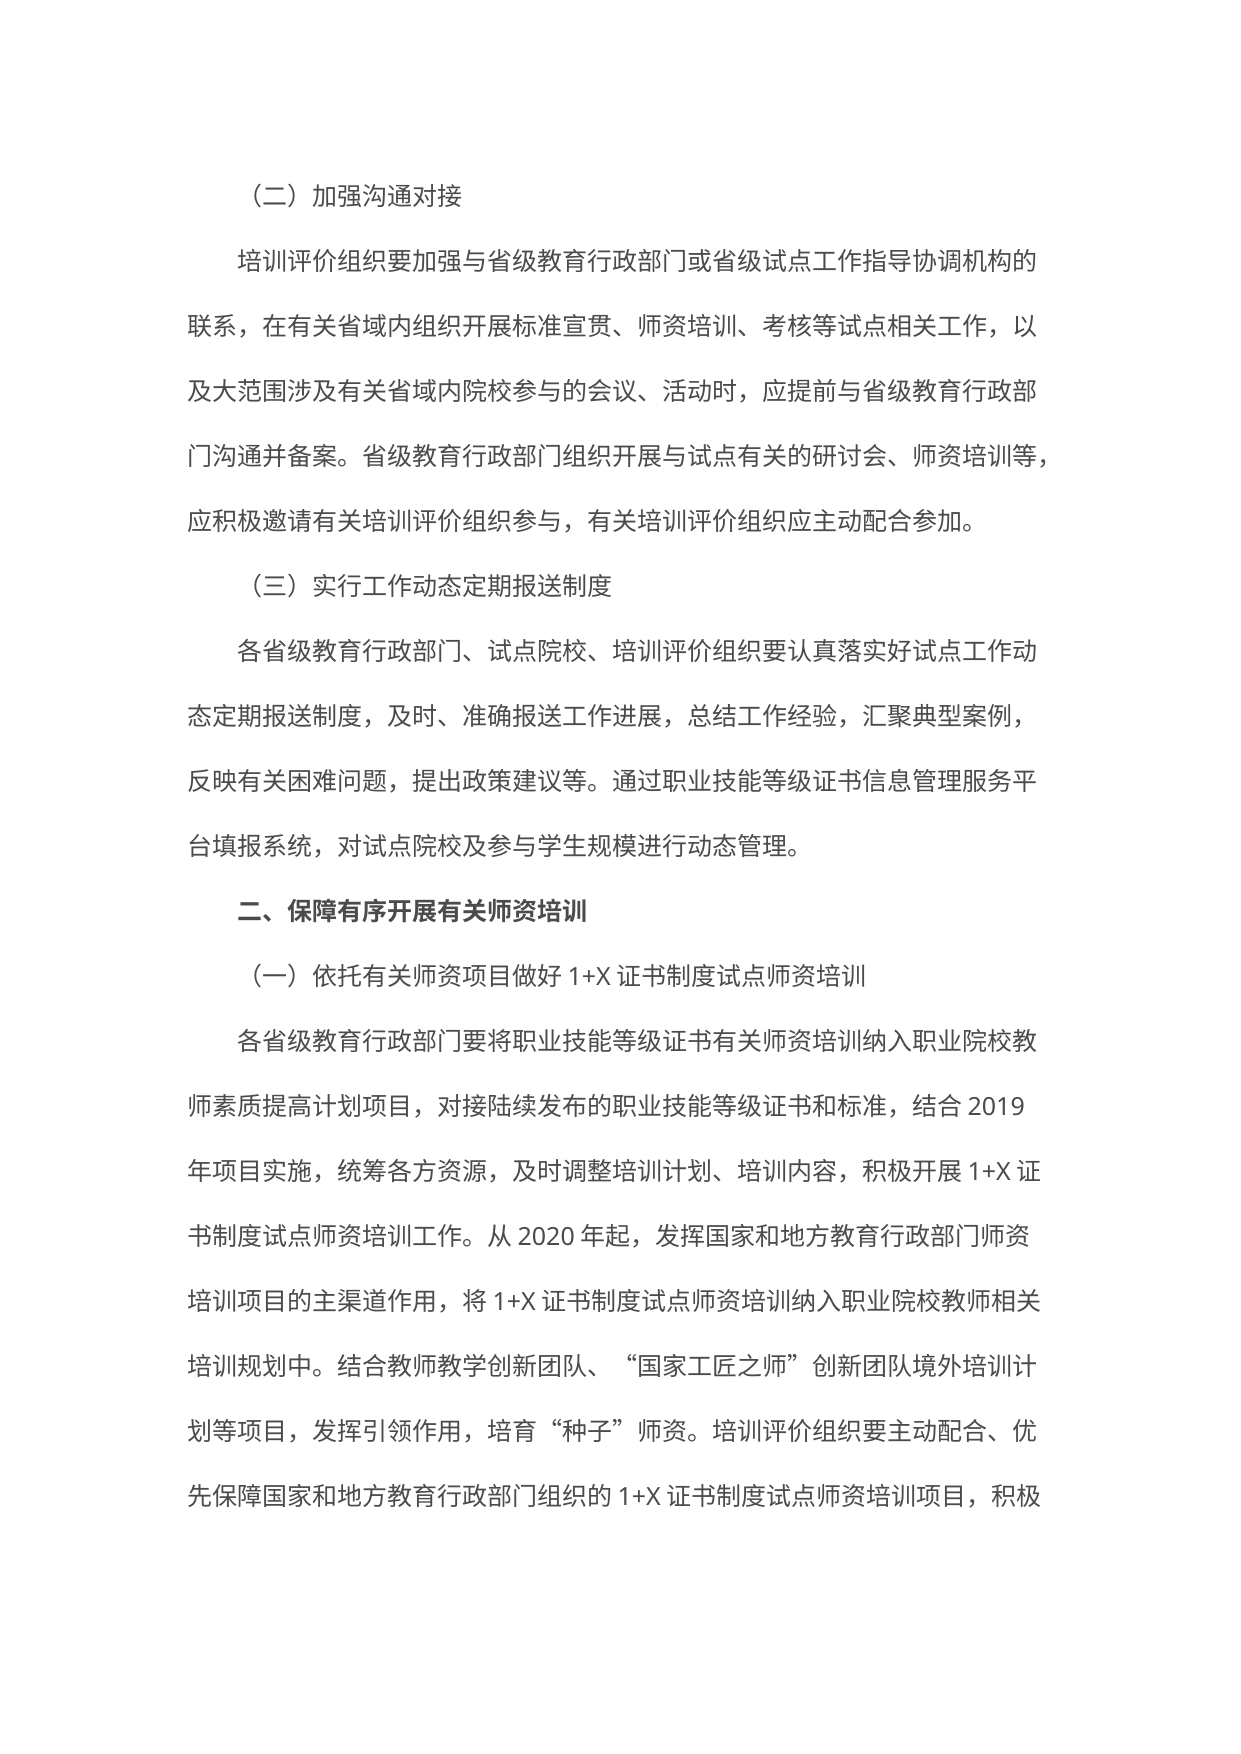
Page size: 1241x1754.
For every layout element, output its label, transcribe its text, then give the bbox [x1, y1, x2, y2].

text （一）依托有关师资项目做好1+X证书制度试点师资培训 [187, 942, 1053, 1007]
text 培训评价组织要加强与省级教育行政部门或省级试点工作指导协调机构的联系，在有关省域内组织开展标准宣贯、师资培训、考核等试点相关工作，以及大范围涉及有关省域内院校参与的会议、活动时，应提前与省级教育行政部门沟通并备案。省级教育行政部门组织开展与试点有关的研讨会、师资培训等，应积极邀请有关培训评价组织参与，有关培训评价组织应主动配合参加。 [187, 227, 1053, 552]
text 二、保障有序开展有关师资培训 [187, 877, 1053, 942]
text （三）实行工作动态定期报送制度 [187, 552, 1053, 617]
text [187, 1007, 1053, 1527]
text 各省级教育行政部门、试点院校、培训评价组织要认真落实好试点工作动态定期报送制度，及时、准确报送工作进展，总结工作经验，汇聚典型案例，反映有关困难问题，提出政策建议等。通过职业技能等级证书信息管理服务平台填报系统，对试点院校及参与学生规模进行动态管理。 [187, 617, 1053, 877]
text （二）加强沟通对接 [187, 162, 1053, 227]
